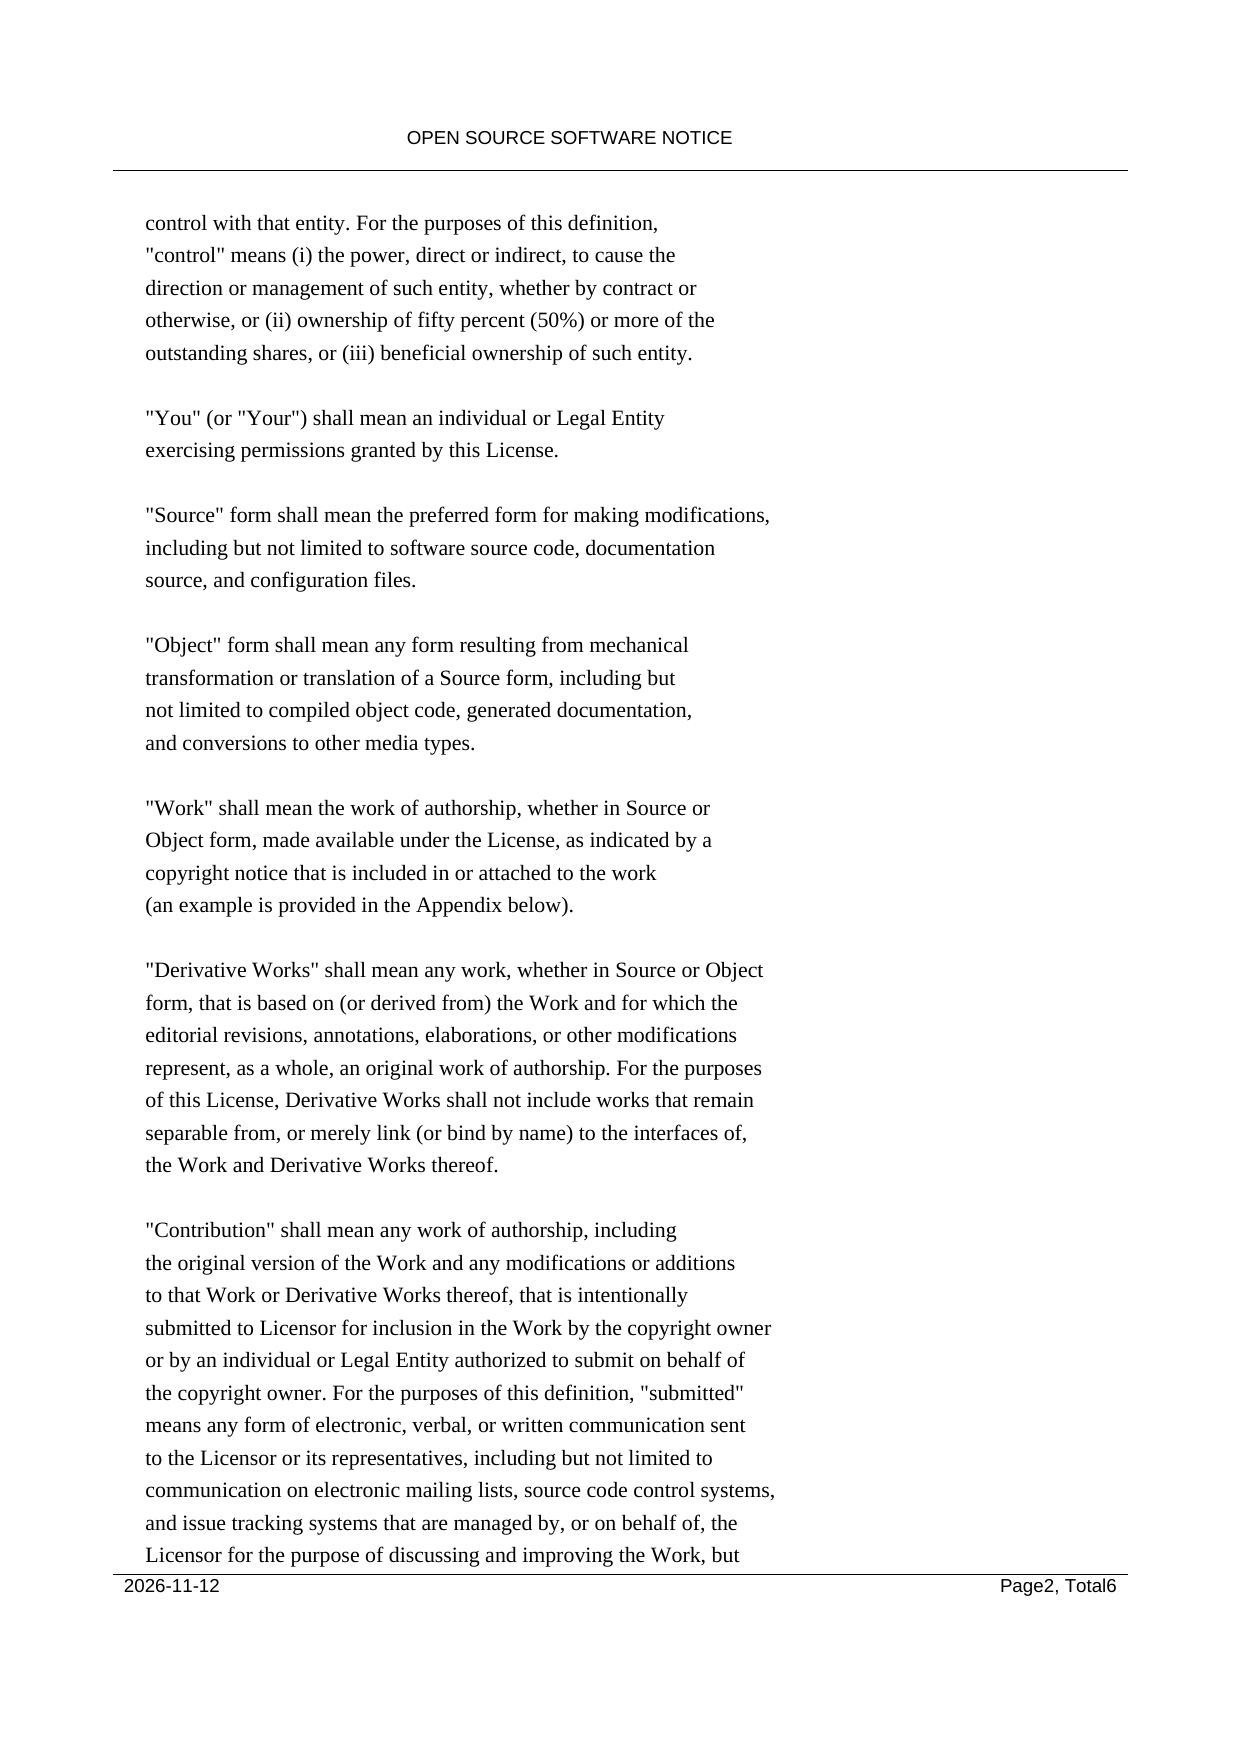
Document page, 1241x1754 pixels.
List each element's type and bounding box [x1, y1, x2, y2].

text [112, 206, 1128, 1571]
